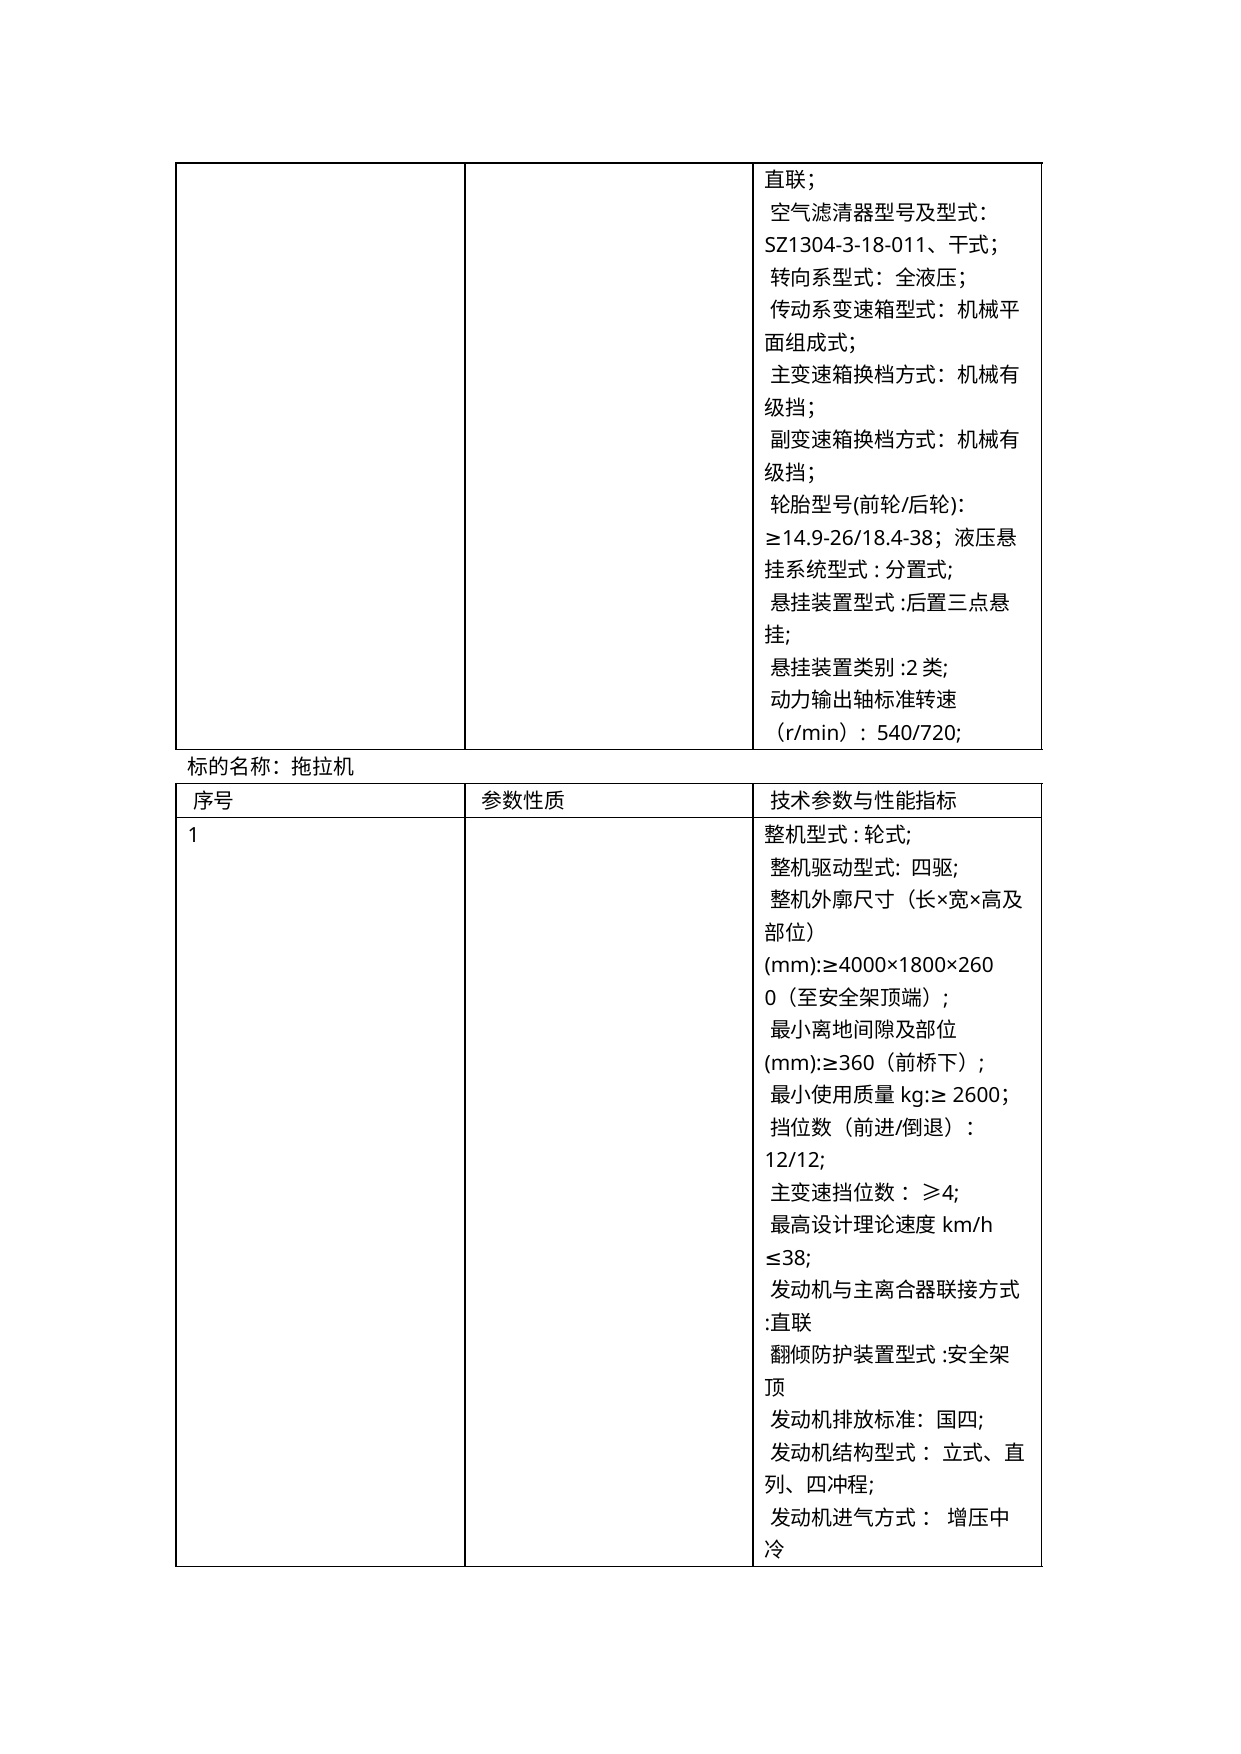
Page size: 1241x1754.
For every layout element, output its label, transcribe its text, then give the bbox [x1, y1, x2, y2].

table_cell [754, 164, 1041, 748]
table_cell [754, 818, 1041, 1566]
table_cell 1 [177, 818, 464, 1566]
table_cell 1 [177, 164, 464, 748]
text 标的名称：拖拉机 [187, 750, 1053, 783]
table_header 序号 [177, 784, 464, 817]
table_header 参数性质 [466, 784, 752, 817]
table_cell [466, 818, 752, 1566]
table_header 技术参数与性能指标 [754, 784, 1041, 817]
table_cell [466, 164, 752, 748]
